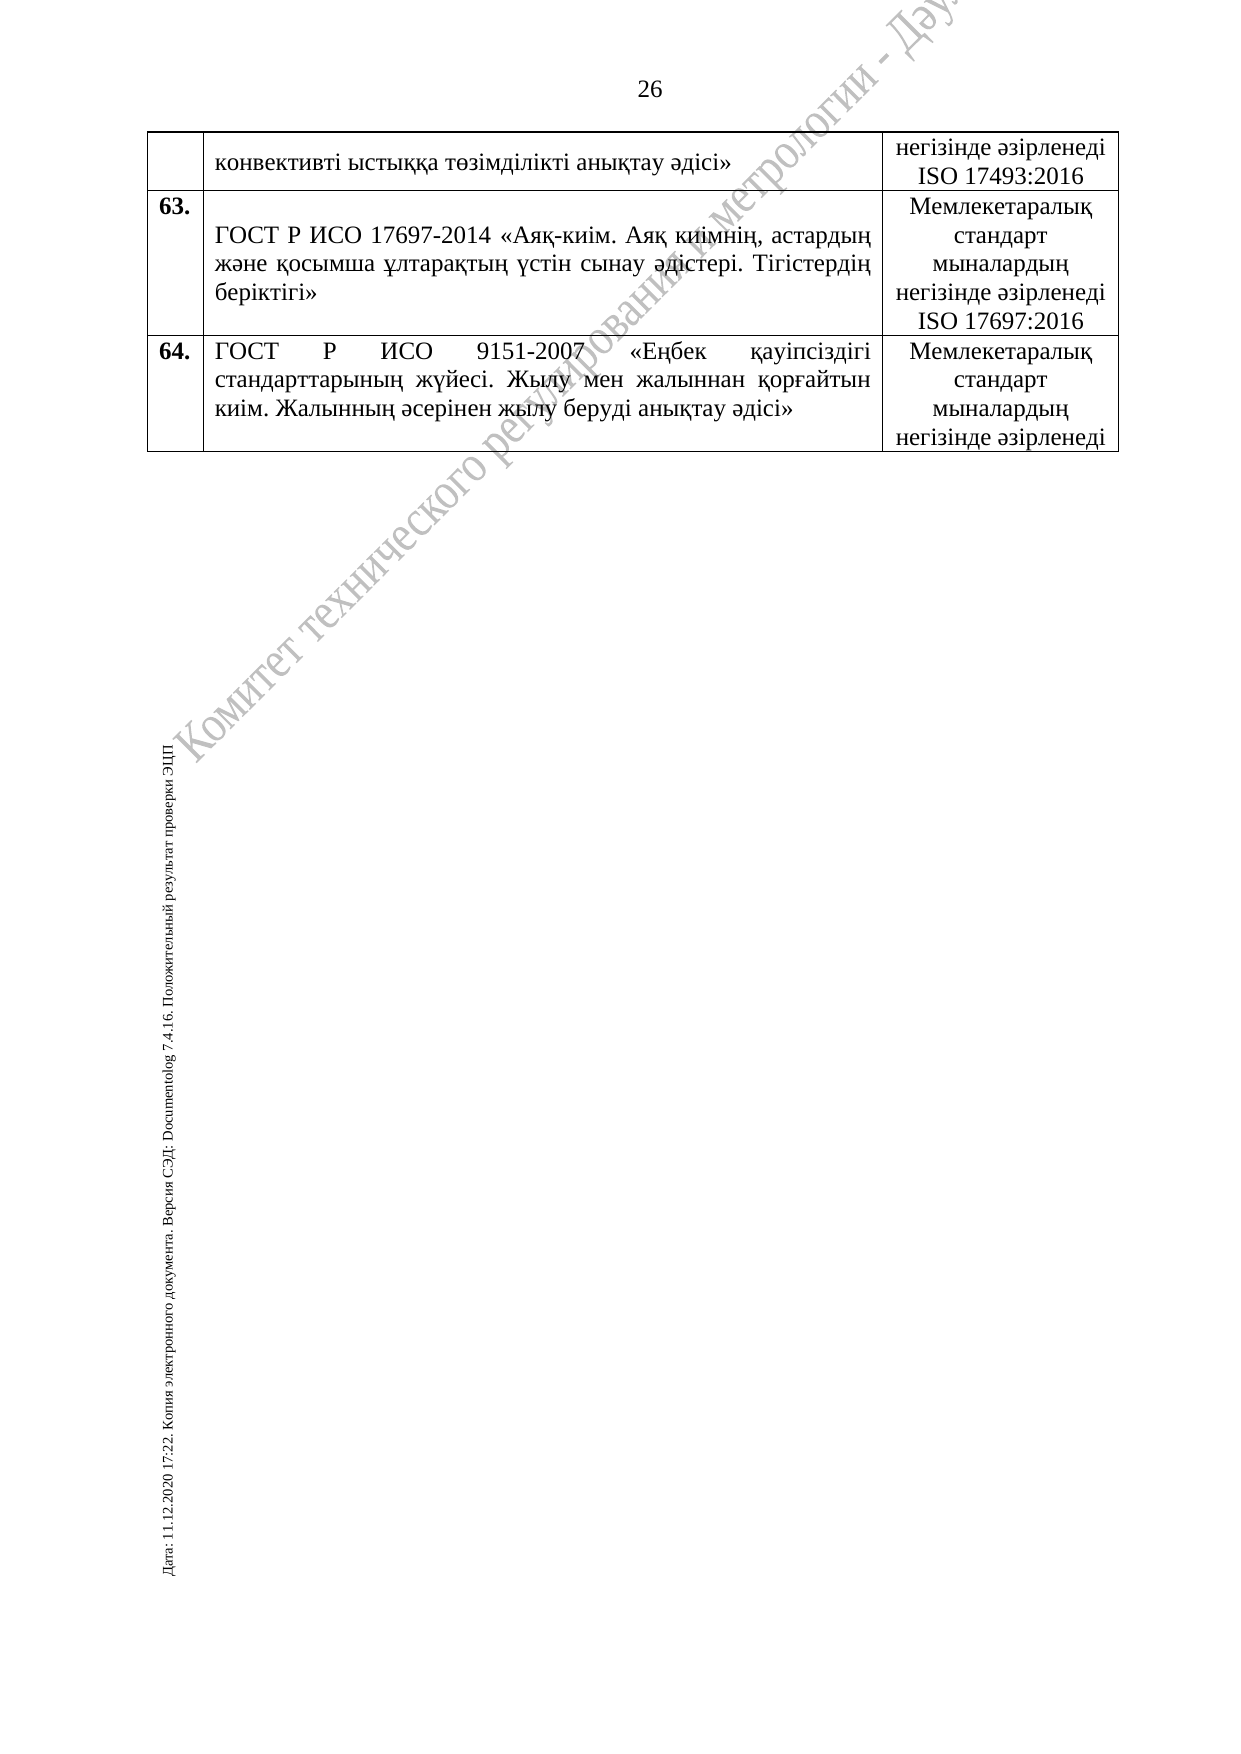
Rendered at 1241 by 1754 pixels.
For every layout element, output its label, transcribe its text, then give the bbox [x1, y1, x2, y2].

table_cell [148, 191, 203, 335]
table_cell [148, 133, 203, 190]
table_cell Мемлекетаралық стандарт мыналардың негізінде әзірленеді ISO 17697:2016 [883, 191, 1118, 335]
table_cell ГОСТ Р ИСО 9151-2007 «Еңбек қауіпсіздігі стандарттарының жүйесі. Жылу мен жалыннан қорғайтын киім. Жалынның әсерінен жылу беруді анықтау әдісі» [204, 336, 882, 451]
table_cell Мемлекетаралық стандарт мыналардың негізінде әзірленеді ISO 17493:2016 [883, 133, 1118, 190]
table_cell [148, 336, 203, 451]
table_cell ГОСТ Р ИСО 17697-2014 «Аяқ-киім. Аяқ киімнің, астардың және қосымша ұлтарақтың үстін сынау әдістері. Тігістердің беріктігі» [204, 191, 882, 335]
table_cell ГОСТ Р ИСО 17493-2013 «Еңбек қауіпсіздігі стандарттарының жүйесі. Киім және жылудан қорғау құралдары. Ыстық ауа айналымы бар пешті қолдана отырып, конвективті ыстыққа төзімділікті анықтау әдісі» [204, 133, 882, 190]
table_cell Мемлекетаралық стандарт мыналардың негізінде әзірленеді ISO 9151:2016 [883, 336, 1118, 451]
